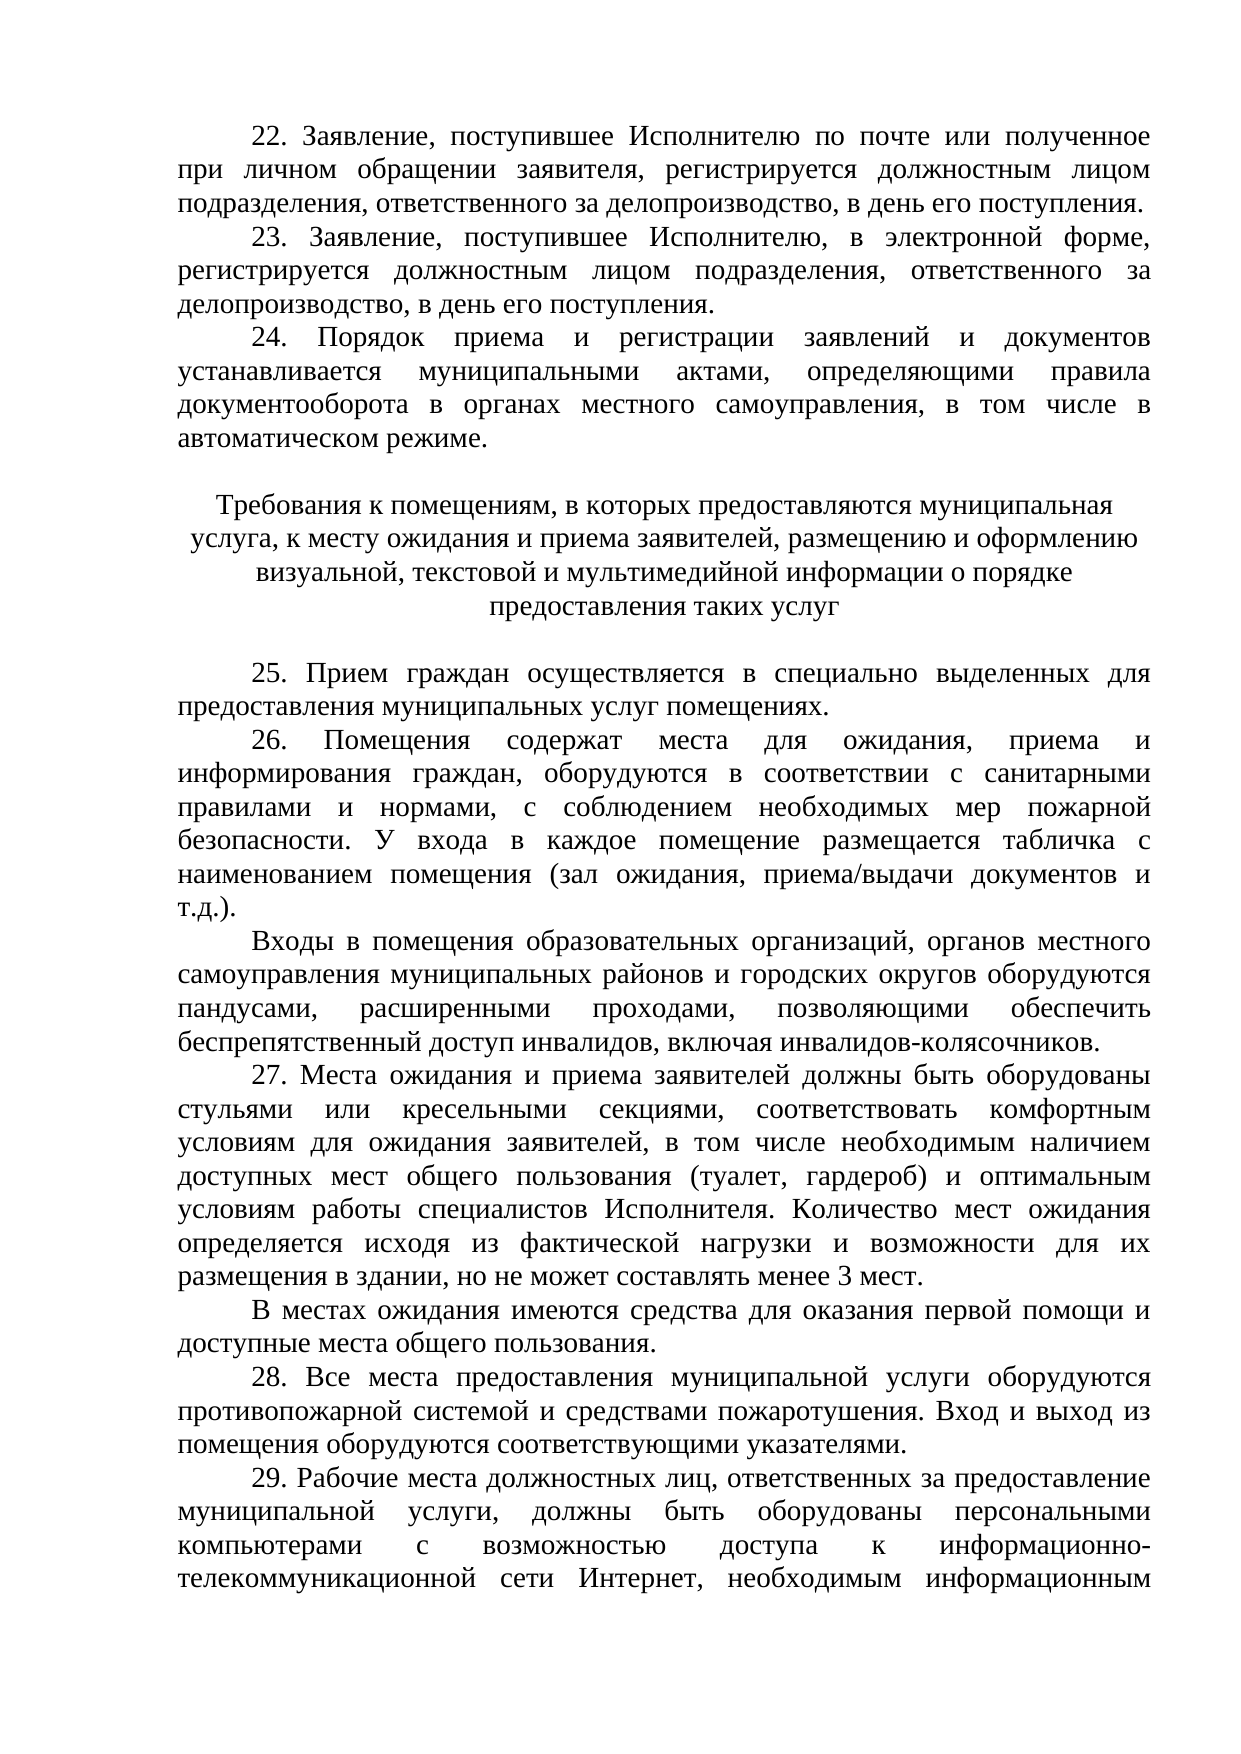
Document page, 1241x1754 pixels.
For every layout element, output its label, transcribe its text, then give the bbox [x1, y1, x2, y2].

text 25. Прием граждан осуществляется в специально выделенных для предоставления муниципальных услуг помещениях. [177, 655, 1152, 722]
text 28. Все места предоставления муниципальной услуги оборудуются противопожарной системой и средствами пожаротушения. Вход и выход из помещения оборудуются соответствующими указателями. [177, 1359, 1152, 1460]
text 22. Заявление, поступившее Исполнителю по почте или полученное при личном обращении заявителя, регистрируется должностным лицом подразделения, ответственного за делопроизводство, в день его поступления. [177, 118, 1152, 219]
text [177, 1460, 1152, 1594]
text 27. Места ожидания и приема заявителей должны быть оборудованы стульями или кресельными секциями, соответствовать комфортным условиям для ожидания заявителей, в том числе необходимым наличием доступных мест общего пользования (туалет, гардероб) и оптимальным условиям работы специалистов Исполнителя. Количество мест ожидания определяется исходя из фактической нагрузки и возможности для их размещения в здании, но не может составлять менее 3 мест. [177, 1057, 1152, 1292]
text В местах ожидания имеются средства для оказания первой помощи и доступные места общего пользования. [177, 1292, 1152, 1359]
text Требования к помещениям, в которых предоставляются муниципальная услуга, к месту ожидания и приема заявителей, размещению и оформлению визуальной, текстовой и мультимедийной информации о порядке предоставления таких услуг [177, 487, 1152, 621]
text 26. Помещения содержат места для ожидания, приема и информирования граждан, оборудуются в соответствии с санитарными правилами и нормами, с соблюдением необходимых мер пожарной безопасности. У входа в каждое помещение размещается табличка с наименованием помещения (зал ожидания, приема/выдачи документов и т.д.). [177, 722, 1152, 923]
text 23. Заявление, поступившее Исполнителю, в электронной форме, регистрируется должностным лицом подразделения, ответственного за делопроизводство, в день его поступления. [177, 219, 1152, 319]
text Входы в помещения образовательных организаций, органов местного самоуправления муниципальных районов и городских округов оборудуются пандусами, расширенными проходами, позволяющими обеспечить беспрепятственный доступ инвалидов, включая инвалидов-колясочников. [177, 923, 1152, 1057]
text 24. Порядок приема и регистрации заявлений и документов устанавливается муниципальными актами, определяющими правила документооборота в органах местного самоуправления, в том числе в автоматическом режиме. [177, 319, 1152, 453]
